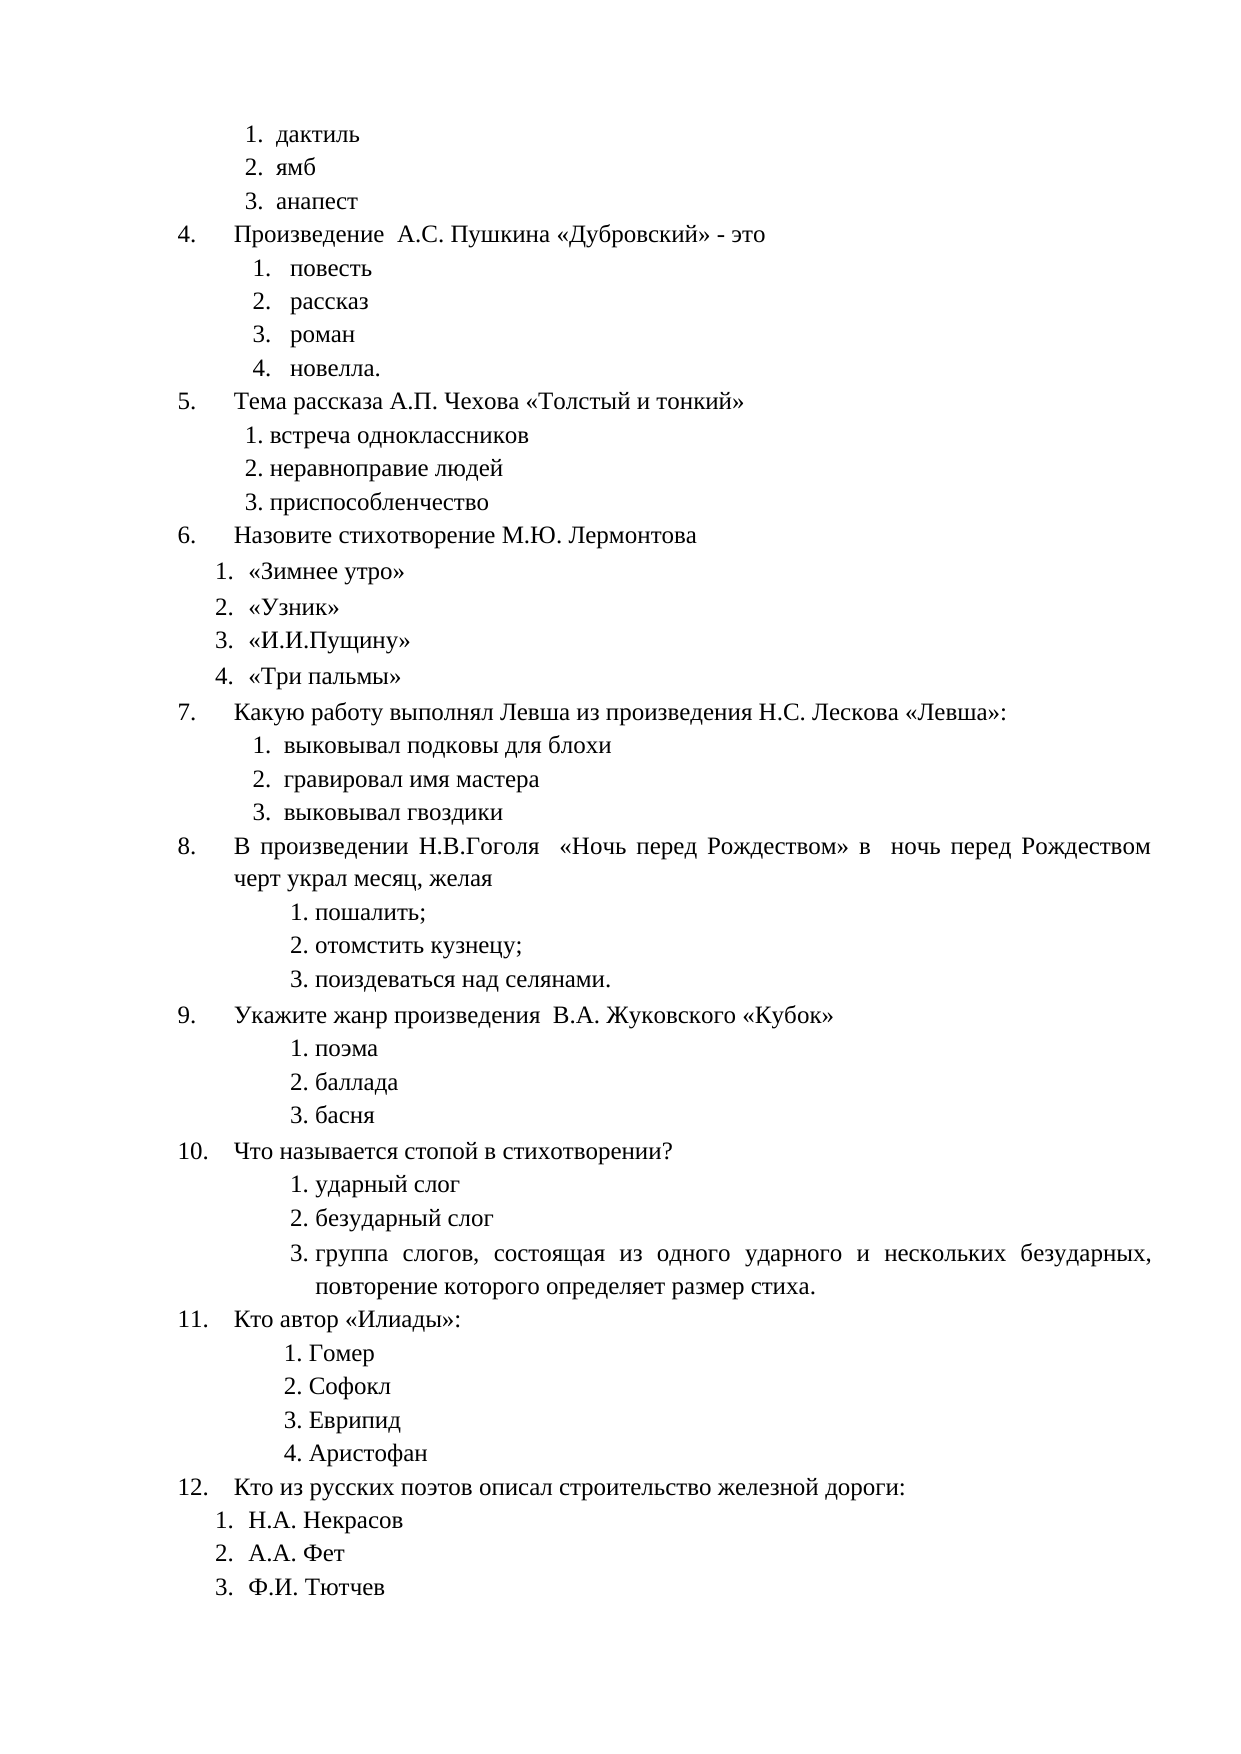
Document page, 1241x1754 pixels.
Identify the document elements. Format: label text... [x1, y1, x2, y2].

list ямб [244, 152, 1153, 181]
list анапест [244, 186, 1153, 214]
list неравноправие людей [244, 453, 1153, 482]
list группа слогов, состоящая из одного ударного и нескольких безударных, повторение которого определяет размер стиха. [290, 1238, 1153, 1300]
list Произведение А.С. Пушкина «Дубровский» - это [177, 219, 1153, 248]
list новелла. [252, 353, 1153, 382]
list Кто автор «Илиады»: [177, 1304, 1153, 1333]
list приспособленчество [244, 487, 1153, 515]
list рассказ [252, 286, 1153, 315]
list роман [252, 319, 1153, 348]
list Какую работу выполнял Левша из произведения Н.С. Лескова «Левша»: [177, 697, 1153, 726]
list безударный слог [290, 1203, 1153, 1232]
list Что называется стопой в стихотворении? [177, 1136, 1153, 1165]
list отомстить кузнецу; [290, 930, 1153, 959]
list Гомер [283, 1338, 1153, 1367]
list поэма [290, 1033, 1153, 1062]
list А.А. Фет [215, 1538, 1153, 1567]
list пошалить; [290, 897, 1153, 926]
list ударный слог [290, 1169, 1153, 1198]
list гравировал имя мастера [252, 764, 1153, 793]
list встреча одноклассников [244, 420, 1153, 448]
list Кто из русских поэтов описал строительство железной дороги: [177, 1472, 1153, 1500]
list В произведении Н.В.Гоголя «Ночь перед Рождеством» в ночь перед Рождеством черт украл месяц, желая [177, 831, 1153, 892]
list выковывал подковы для блохи [252, 731, 1153, 759]
list Ф.И. Тютчев [215, 1572, 1153, 1601]
list поиздеваться над селянами. [290, 964, 1153, 992]
list «Узник» [215, 592, 1153, 621]
list баллада [290, 1067, 1153, 1095]
list дактиль [244, 119, 1153, 148]
list Софокл [283, 1371, 1153, 1400]
list повесть [252, 253, 1153, 281]
list «И.И.Пущину» [215, 625, 1153, 654]
list басня [290, 1100, 1153, 1129]
list «Зимнее утро» [215, 556, 1153, 585]
list Тема рассказа А.П. Чехова «Толстый и тонкий» [177, 386, 1153, 415]
list Назовите стихотворение М.Ю. Лермонтова [177, 520, 1153, 549]
list выковывал гвоздики [252, 797, 1153, 826]
list Укажите жанр произведения В.А. Жуковского «Кубок» [177, 1000, 1153, 1028]
list Еврипид [283, 1405, 1153, 1433]
list «Три пальмы» [215, 661, 1153, 690]
list Н.А. Некрасов [215, 1505, 1153, 1534]
list Аристофан [283, 1438, 1153, 1467]
